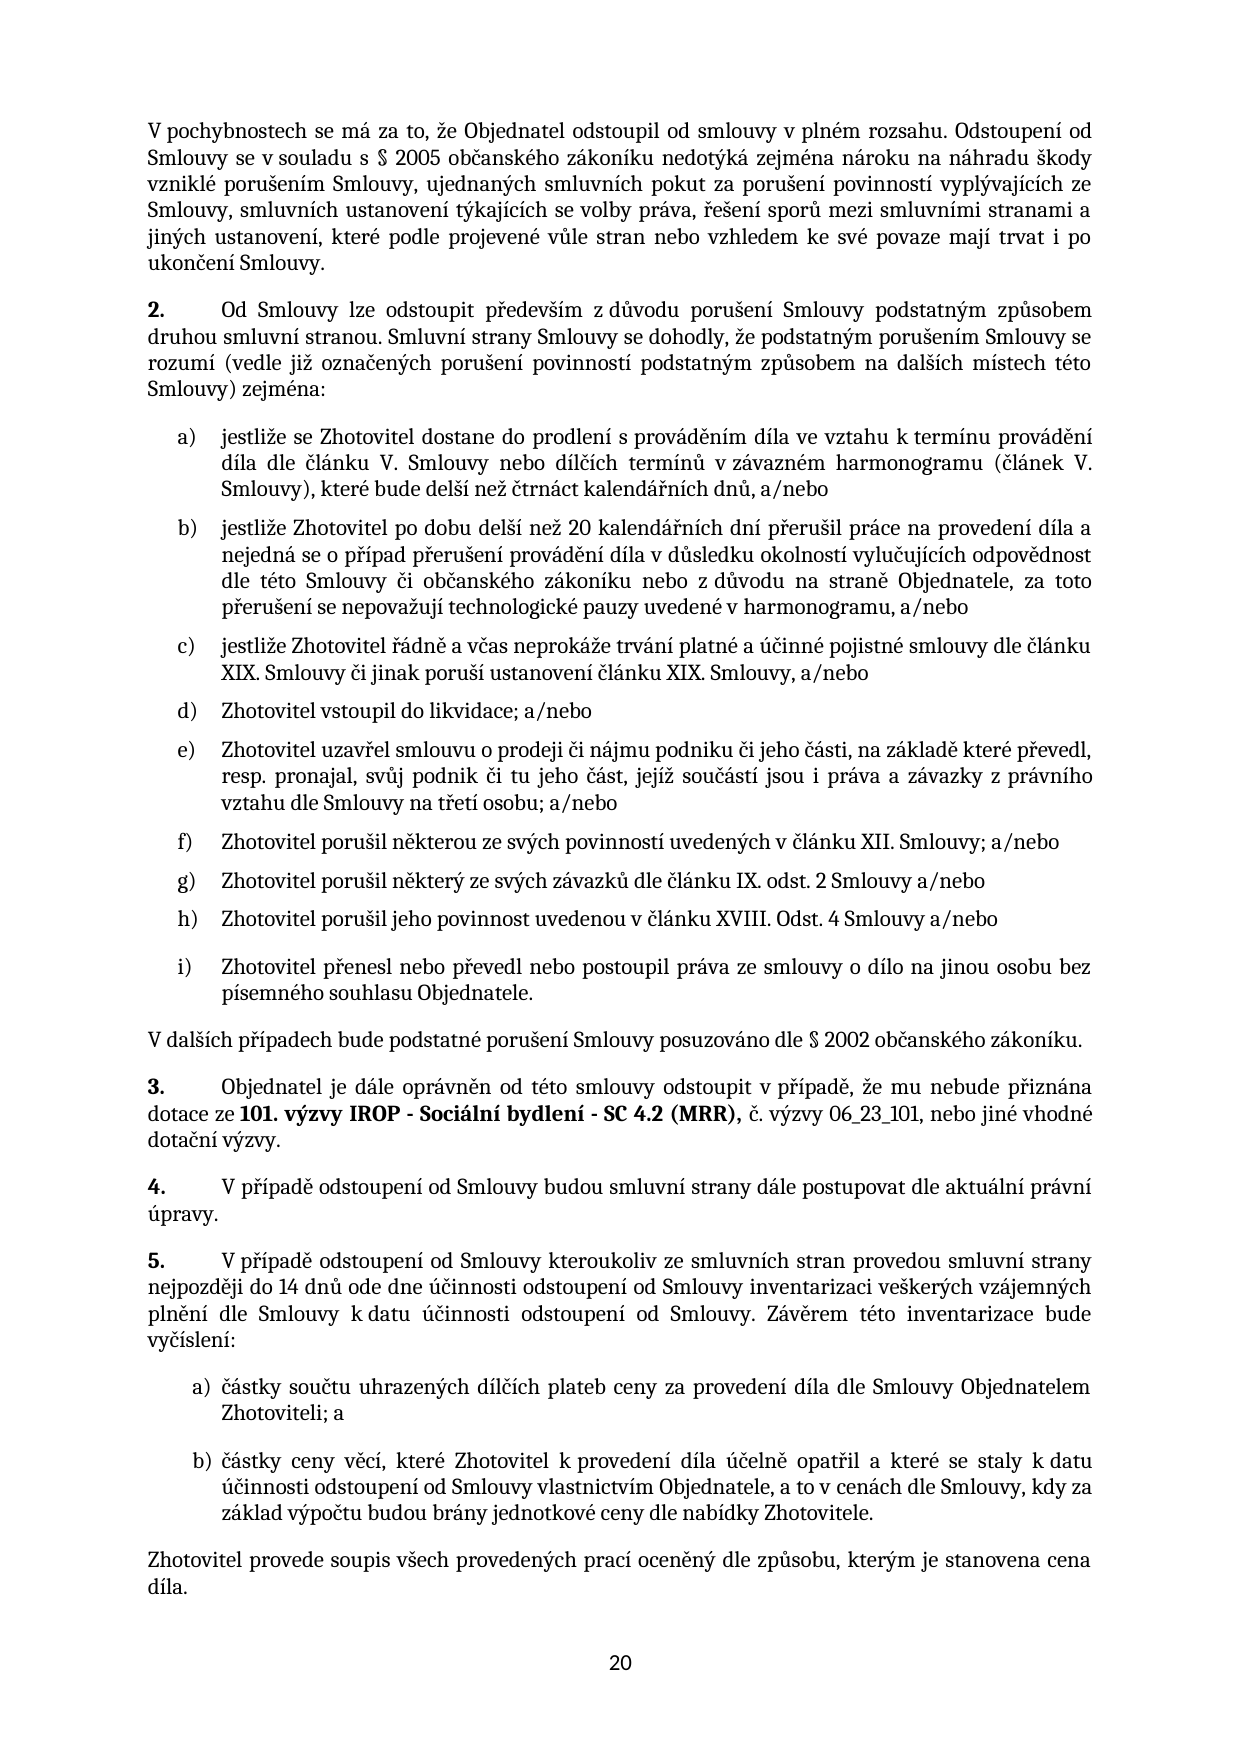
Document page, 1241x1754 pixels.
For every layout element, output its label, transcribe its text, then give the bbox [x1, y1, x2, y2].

subtitle Zhotovitel provede soupis všech provedených prací oceněný dle způsobu, kterým je stanovena cena díla. [148, 1547, 1093, 1600]
subtitle Zhotovitel uzavřel smlouvu o prodeji či nájmu podniku či jeho části, na základě které převedl, resp. pronajal, svůj podnik či tu jeho část, jejíž součástí jsou i práva a závazky z právního vztahu dle Smlouvy na třetí osobu; a/nebo [177, 737, 1093, 816]
subtitle V dalších případech bude podstatné porušení Smlouvy posuzováno dle § 2002 občanského zákoníku. [148, 1027, 1093, 1053]
subtitle částky součtu uhrazených dílčích plateb ceny za provedení díla dle Smlouvy Objednatelem Zhotoviteli; a [192, 1374, 1093, 1427]
subtitle jestliže Zhotovitel řádně a včas neprokáže trvání platné a účinné pojistné smlouvy dle článku XIX. Smlouvy či jinak poruší ustanovení článku XIX. Smlouvy, a/nebo [177, 633, 1093, 686]
subtitle částky ceny věcí, které Zhotovitel k provedení díla účelně opatřil a které se staly k datu účinnosti odstoupení od Smlouvy vlastnictvím Objednatele, a to v cenách dle Smlouvy, kdy za základ výpočtu budou brány jednotkové ceny dle nabídky Zhotovitele. [192, 1447, 1093, 1526]
subtitle Od Smlouvy lze odstoupit především z důvodu porušení Smlouvy podstatným způsobem druhou smluvní stranou. Smluvní strany Smlouvy se dohodly, že podstatným porušením Smlouvy se rozumí (vedle již označených porušení povinností podstatným způsobem na dalších místech této Smlouvy) zejména: [148, 297, 1093, 403]
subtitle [148, 118, 1093, 276]
subtitle jestliže Zhotovitel po dobu delší než 20 kalendářních dní přerušil práce na provedení díla a nejedná se o případ přerušení provádění díla v důsledku okolností vylučujících odpovědnost dle této Smlouvy či občanského zákoníku nebo z důvodu na straně Objednatele, za toto přerušení se nepovažují technologické pauzy uvedené v harmonogramu, a/nebo [177, 515, 1093, 620]
subtitle Zhotovitel vstoupil do likvidace; a/nebo [177, 698, 1093, 724]
subtitle Zhotovitel porušil některou ze svých povinností uvedených v článku XII. Smlouvy; a/nebo [177, 828, 1093, 855]
subtitle Zhotovitel přenesl nebo převedl nebo postoupil práva ze smlouvy o dílo na jinou osobu bez písemného souhlasu Objednatele. [177, 953, 1093, 1006]
subtitle Objednatel je dále oprávněn od této smlouvy odstoupit v případě, že mu nebude přiznána dotace ze 101. výzvy IROP - Sociální bydlení - SC 4.2 (MRR), č. výzvy 06_23_101, nebo jiné vhodné dotační výzvy. [148, 1074, 1093, 1153]
subtitle Zhotovitel porušil některý ze svých závazků dle článku IX. odst. 2 Smlouvy a/nebo [177, 867, 1093, 894]
subtitle Zhotovitel porušil jeho povinnost uvedenou v článku XVIII. Odst. 4 Smlouvy a/nebo [177, 906, 1093, 933]
subtitle V případě odstoupení od Smlouvy kteroukoliv ze smluvních stran provedou smluvní strany nejpozději do 14 dnů ode dne účinnosti odstoupení od Smlouvy inventarizaci veškerých vzájemných plnění dle Smlouvy k datu účinnosti odstoupení od Smlouvy. Závěrem této inventarizace bude vyčíslení: [148, 1248, 1093, 1353]
subtitle jestliže se Zhotovitel dostane do prodlení s prováděním díla ve vztahu k termínu provádění díla dle článku V. Smlouvy nebo dílčích termínů v závazném harmonogramu (článek V. Smlouvy), které bude delší než čtrnáct kalendářních dnů, a/nebo [177, 423, 1093, 502]
subtitle V případě odstoupení od Smlouvy budou smluvní strany dále postupovat dle aktuální právní úpravy. [148, 1174, 1093, 1227]
